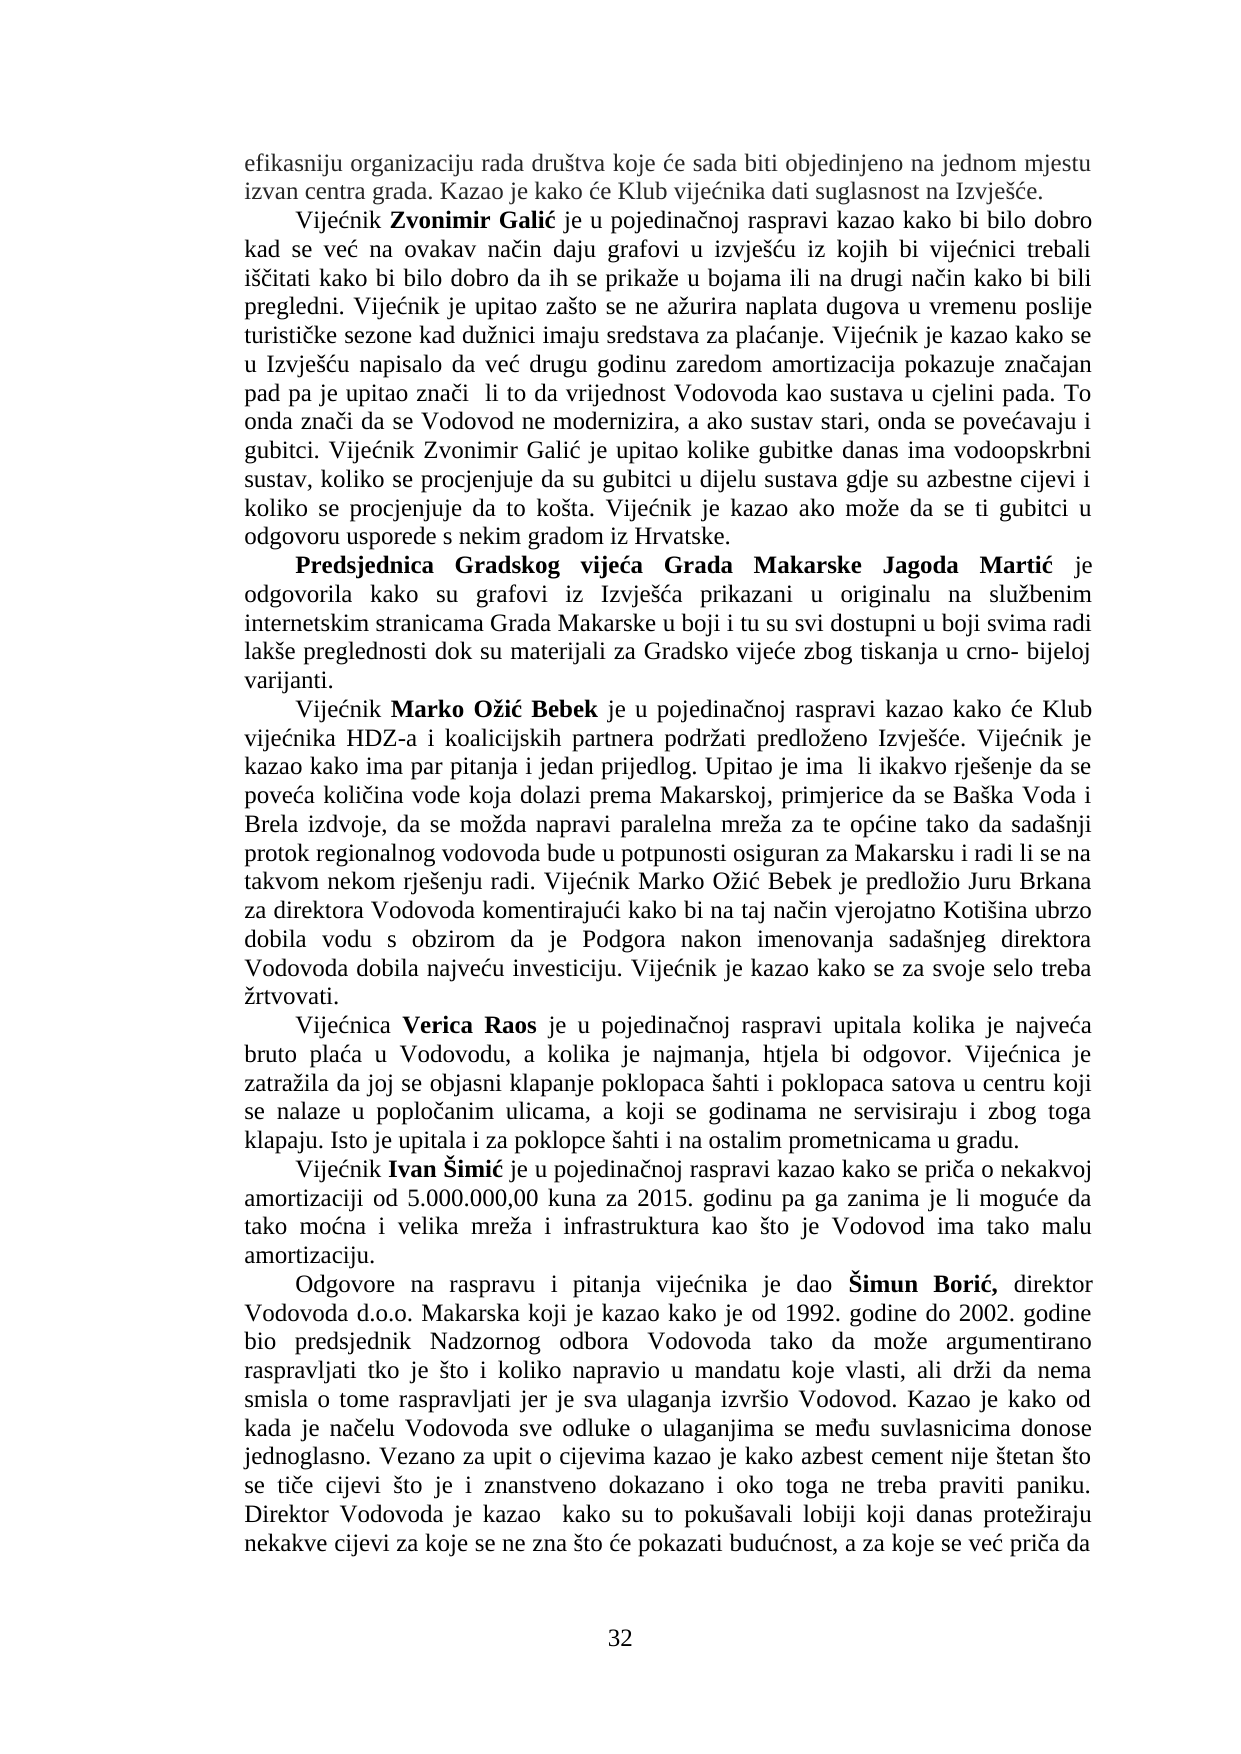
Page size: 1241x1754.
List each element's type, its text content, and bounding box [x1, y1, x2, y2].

text Vijećnik Ivan Šimić je u pojedinačnoj raspravi kazao kako se priča o nekakvoj amortizaciji od 5.000.000,00 kuna za 2015. godinu pa ga zanima je li moguće da tako moćna i velika mreža i infrastruktura kao što je Vodovod ima tako malu amortizaciju. [244, 1154, 1093, 1269]
text Vijećnik Marko Ožić Bebek je u pojedinačnoj raspravi kazao kako će Klub vijećnika HDZ-a i koalicijskih partnera podržati predloženo Izvješće. Vijećnik je kazao kako ima par pitanja i jedan prijedlog. Upitao je ima li ikakvo rješenje da se poveća količina vode koja dolazi prema Makarskoj, primjerice da se Baška Voda i Brela izdvoje, da se možda napravi paralelna mreža za te općine tako da sadašnji protok regionalnog vodovoda bude u potpunosti osiguran za Makarsku i radi li se na takvom nekom rješenju radi. Vijećnik Marko Ožić Bebek je predložio Juru Brkana za direktora Vodovoda komentirajući kako bi na taj način vjerojatno Kotišina ubrzo dobila vodu s obzirom da je Podgora nakon imenovanja sadašnjeg direktora Vodovoda dobila najveću investiciju. Vijećnik je kazao kako se za svoje selo treba žrtvovati. [244, 694, 1093, 1010]
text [244, 148, 1093, 205]
text Vijećnica Verica Raos je u pojedinačnoj raspravi upitala kolika je najveća bruto plaća u Vodovodu, a kolika je najmanja, htjela bi odgovor. Vijećnica je zatražila da joj se objasni klapanje poklopaca šahti i poklopaca satova u centru koji se nalaze u popločanim ulicama, a koji se godinama ne servisiraju i zbog toga klapaju. Isto je upitala i za poklopce šahti i na ostalim prometnicama u gradu. [244, 1010, 1093, 1154]
text Predsjednica Gradskog vijeća Grada Makarske Jagoda Martić je odgovorila kako su grafovi iz Izvješća prikazani u originalu na službenim internetskim stranicama Grada Makarske u boji i tu su svi dostupni u boji svima radi lakše preglednosti dok su materijali za Gradsko vijeće zbog tiskanja u crno- bijeloj varijanti. [244, 550, 1093, 694]
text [244, 1269, 1093, 1556]
text Vijećnik Zvonimir Galić je u pojedinačnoj raspravi kazao kako bi bilo dobro kad se već na ovakav način daju grafovi u izvješću iz kojih bi vijećnici trebali iščitati kako bi bilo dobro da ih se prikaže u bojama ili na drugi način kako bi bili pregledni. Vijećnik je upitao zašto se ne ažurira naplata dugova u vremenu poslije turističke sezone kad dužnici imaju sredstava za plaćanje. Vijećnik je kazao kako se u Izvješću napisalo da već drugu godinu zaredom amortizacija pokazuje značajan pad pa je upitao znači li to da vrijednost Vodovoda kao sustava u cjelini pada. To onda znači da se Vodovod ne modernizira, a ako sustav stari, onda se povećavaju i gubitci. Vijećnik Zvonimir Galić je upitao kolike gubitke danas ima vodoopskrbni sustav, koliko se procjenjuje da su gubitci u dijelu sustava gdje su azbestne cijevi i koliko se procjenjuje da to košta. Vijećnik je kazao ako može da se ti gubitci u odgovoru usporede s nekim gradom iz Hrvatske. [244, 205, 1093, 550]
